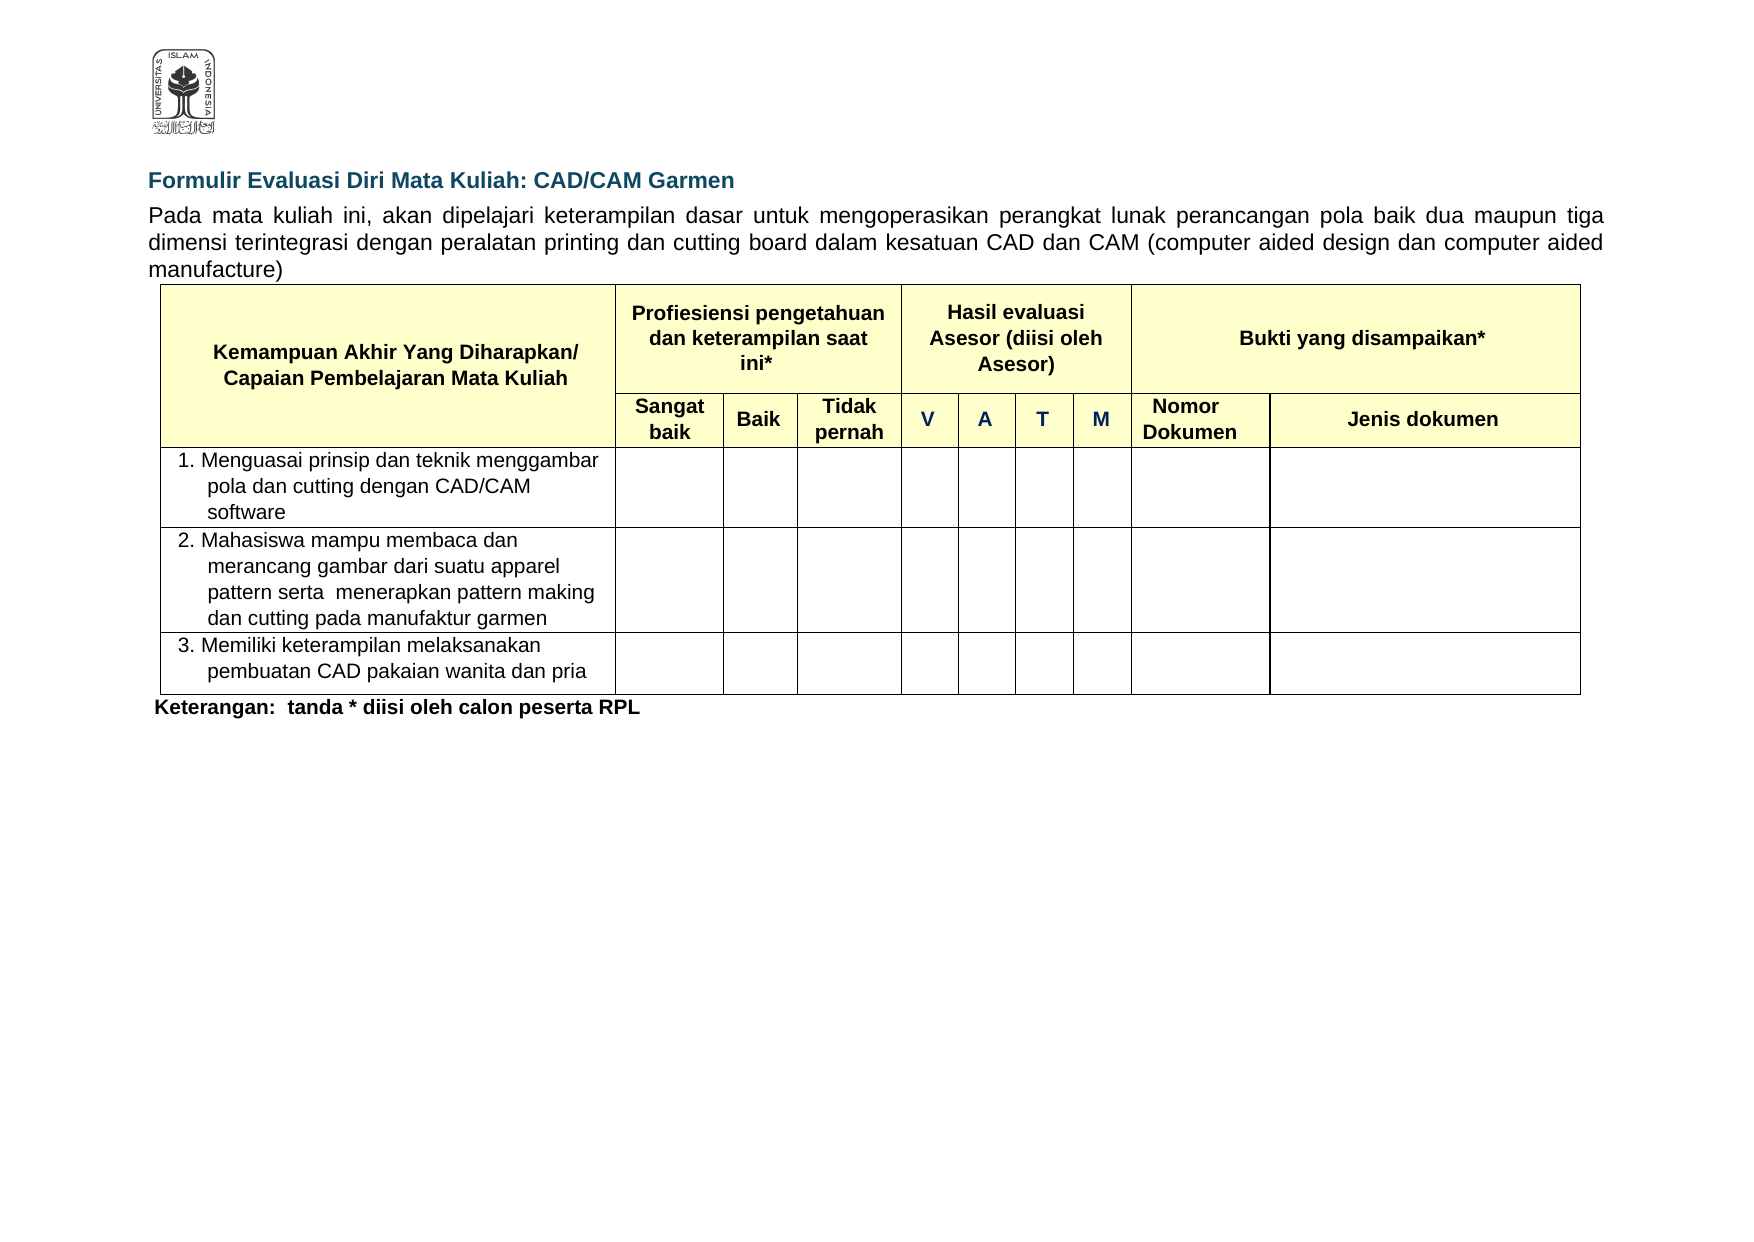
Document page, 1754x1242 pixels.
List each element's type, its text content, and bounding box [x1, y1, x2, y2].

table_cell [616, 448, 723, 527]
table_cell [959, 448, 1015, 527]
table_cell T [1016, 394, 1073, 447]
table_cell [724, 633, 797, 694]
table_cell Baik [724, 394, 797, 447]
text Keterangan: tanda * diisi oleh calon peserta RPL [148, 695, 1607, 719]
table_cell Tidak pernah [798, 394, 901, 447]
table_cell [902, 448, 958, 527]
table_cell [902, 528, 958, 632]
table_cell V [902, 394, 958, 447]
table_header Kemampuan Akhir Yang Diharapkan/ Capaian Pembelajaran Mata Kuliah [161, 285, 615, 447]
table_cell [724, 448, 797, 527]
table_cell [1271, 528, 1580, 632]
table_cell [959, 528, 1015, 632]
table_cell [1132, 528, 1269, 632]
table_cell [798, 528, 901, 632]
table_cell A [959, 394, 1015, 447]
table_cell [1016, 448, 1073, 527]
table_cell M [1074, 394, 1131, 447]
table_cell [1016, 528, 1073, 632]
table_cell Nomor Dokumen [1132, 394, 1269, 447]
table_cell [902, 633, 958, 694]
table_cell [1132, 633, 1269, 694]
table_cell Jenis dokumen [1271, 394, 1580, 447]
table_cell 1. Menguasai prinsip dan teknik menggambar pola dan cutting dengan CAD/CAM software [161, 448, 615, 527]
table_cell [798, 448, 901, 527]
table_cell [959, 633, 1015, 694]
table_header Profiesiensi pengetahuan dan keterampilan saat ini* [616, 285, 901, 393]
table_cell [1074, 528, 1131, 632]
table_header Hasil evaluasi Asesor (diisi oleh Asesor) [902, 285, 1131, 393]
table_cell 2. Mahasiswa mampu membaca dan merancang gambar dari suatu apparel pattern serta menerapkan pattern making dan cutting pada manufaktur garmen [161, 528, 615, 632]
table_cell [1271, 448, 1580, 527]
subtitle Formulir Evaluasi Diri Mata Kuliah: CAD/CAM Garmen [148, 167, 1607, 193]
table_cell [1074, 448, 1131, 527]
table_cell [616, 633, 723, 694]
picture [135, 34, 232, 150]
table_cell [798, 633, 901, 694]
table_cell [616, 528, 723, 632]
table_cell [724, 528, 797, 632]
text Pada mata kuliah ini, akan dipelajari keterampilan dasar untuk mengoperasikan perangkat lunak perancangan pola baik dua maupun tiga dimensi terintegrasi dengan peralatan printing dan cutting board dalam kesatuan CAD dan CAM (computer aided design dan computer aided manufacture) [148, 202, 1605, 283]
table_header Bukti yang disampaikan* [1132, 285, 1580, 393]
table_cell Sangat baik [616, 394, 723, 447]
table_cell [1132, 448, 1269, 527]
table_cell [1271, 633, 1580, 694]
table_cell [1074, 633, 1131, 694]
table_cell [1016, 633, 1073, 694]
table_cell 3. Memiliki keterampilan melaksanakan pembuatan CAD pakaian wanita dan pria [161, 633, 615, 694]
